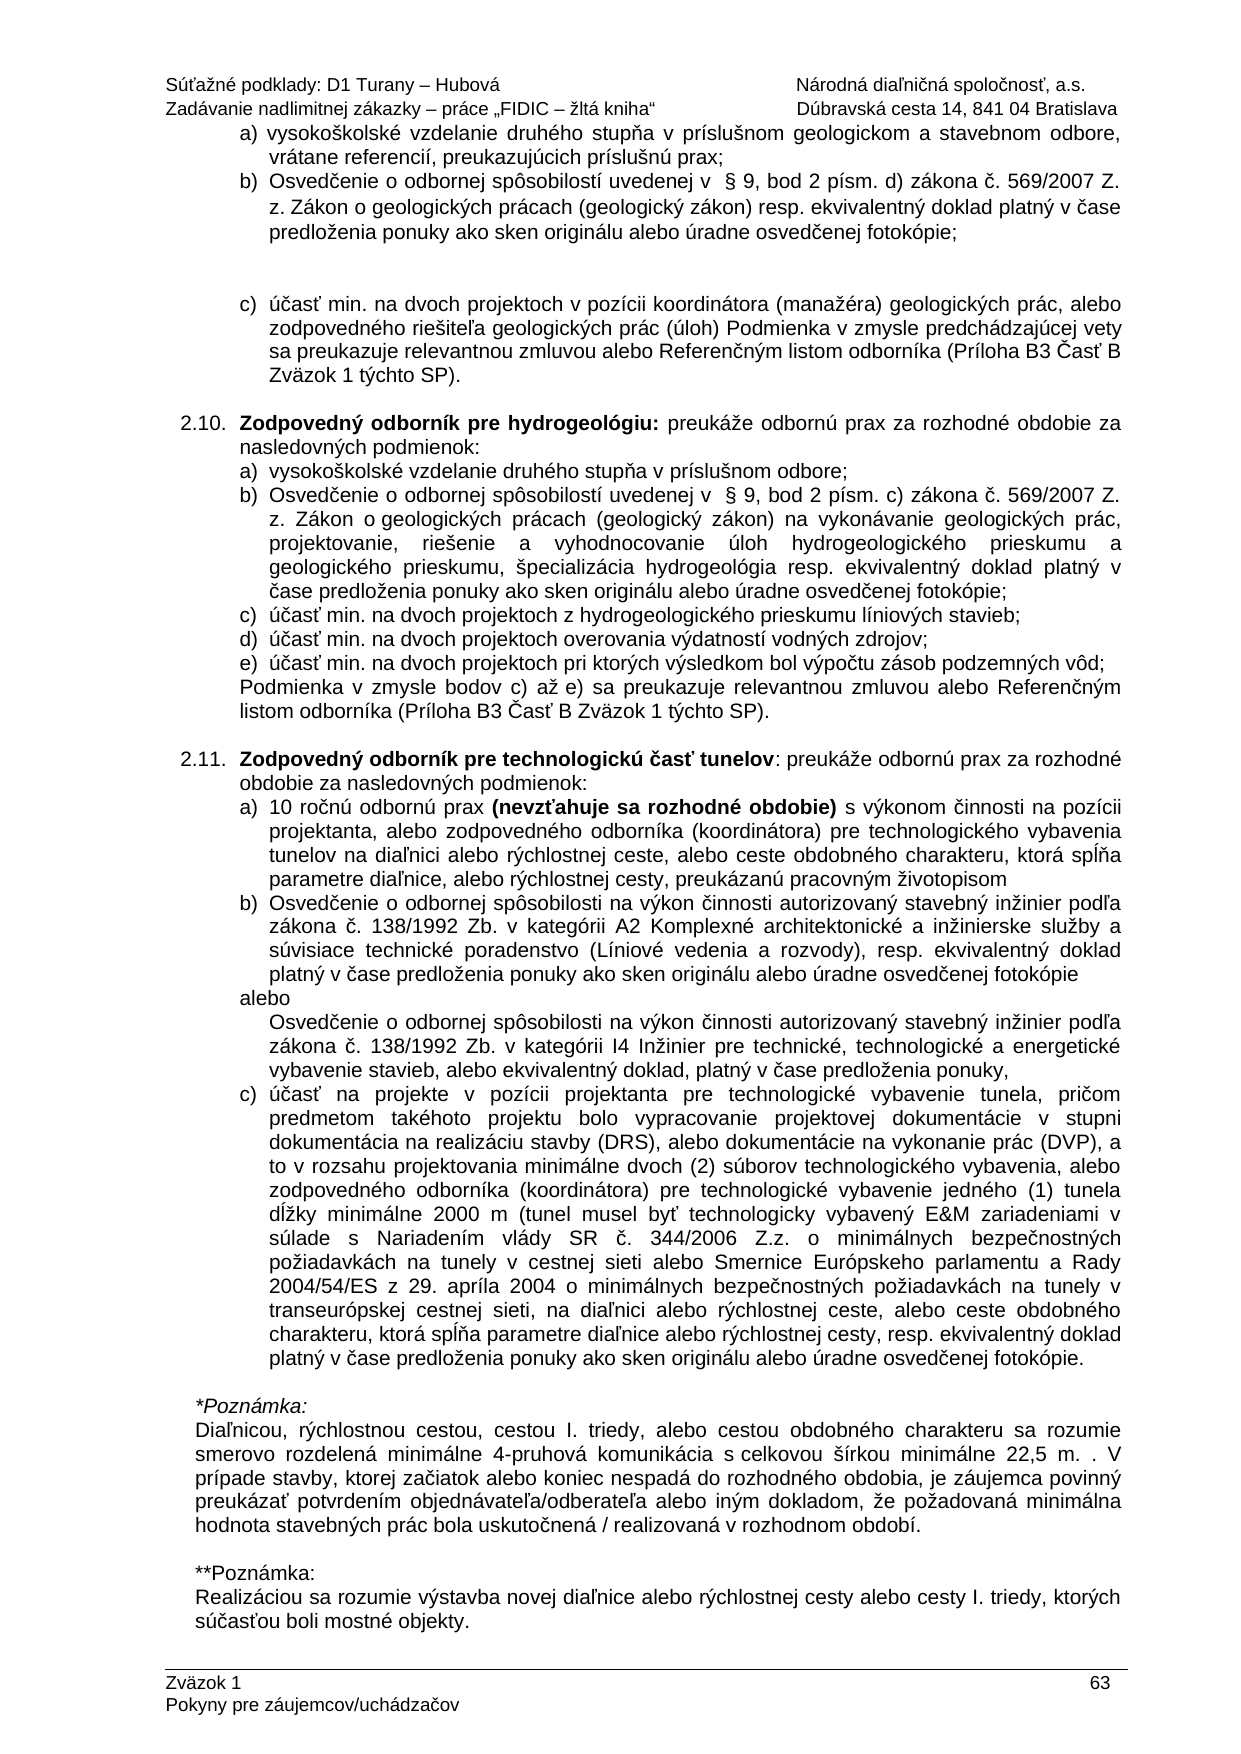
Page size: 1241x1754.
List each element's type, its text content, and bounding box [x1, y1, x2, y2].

text c) účasť na projekte v pozícii projektanta pre technologické vybavenie tunela, pričom predmetom takéhoto projektu bolo vypracovanie projektovej dokumentácie v stupni dokumentácia na realizáciu stavby (DRS), alebo dokumentácie na vykonanie prác (DVP), a to v rozsahu projektovania minimálne dvoch (2) súborov technologického vybavenia, alebo zodpovedného odborníka (koordinátora) pre technologické vybavenie jedného (1) tunela dĺžky minimálne 2000 m (tunel musel byť technologicky vybavený E&M zariadeniami v súlade s Nariadením vlády SR č. 344/2006 Z.z. o minimálnych bezpečnostných požiadavkách na tunely v cestnej sieti alebo Smernice Európskeho parlamentu a Rady 2004/54/ES z 29. apríla 2004 o minimálnych bezpečnostných požiadavkách na tunely v transeurópskej cestnej sieti, na diaľnici alebo rýchlostnej ceste, alebo ceste obdobného charakteru, ktorá spĺňa parametre diaľnice alebo rýchlostnej cesty, resp. ekvivalentný doklad platný v čase predloženia ponuky ako sken originálu alebo úradne osvedčenej fotokópie. [239, 1082, 1122, 1369]
text *Poznámka: [195, 1393, 1122, 1417]
list vysokoškolské vzdelanie druhého stupňa v príslušnom odbore; [239, 459, 1122, 483]
text c) účasť min. na dvoch projektoch v pozícii koordinátora (manažéra) geologických prác, alebo zodpovedného riešiteľa geologických prác (úloh) Podmienka v zmysle predchádzajúcej vety sa preukazuje relevantnou zmluvou alebo Referenčným listom odborníka (Príloha B3 Časť B Zväzok 1 týchto SP). [239, 291, 1122, 387]
text **Poznámka: [195, 1561, 1122, 1585]
list účasť min. na dvoch projektoch overovania výdatností vodných zdrojov; [239, 627, 1122, 651]
text 2.11. Zodpovedný odborník pre technologickú časť tunelov: preukáže odbornú prax za rozhodné obdobie za nasledovných podmienok: [180, 747, 1122, 794]
list účasť min. na dvoch projektoch pri ktorých výsledkom bol výpočtu zásob podzemných vôd; [239, 651, 1122, 675]
text b) Osvedčenie o odbornej spôsobilostí uvedenej v § 9, bod 2 písm. c) zákona č. 569/2007 Z. z. Zákon o geologických prácach (geologický zákon) na vykonávanie geologických prác, projektovanie, riešenie a vyhodnocovanie úloh hydrogeologického prieskumu a geologického prieskumu, špecializácia hydrogeológia resp. ekvivalentný doklad platný v čase predloženia ponuky ako sken originálu alebo úradne osvedčenej fotokópie; [239, 483, 1122, 603]
text Realizáciou sa rozumie výstavba novej diaľnice alebo rýchlostnej cesty alebo cesty I. triedy, ktorých súčasťou boli mostné objekty. [195, 1585, 1122, 1633]
text 2.10. Zodpovedný odborník pre hydrogeológiu: preukáže odbornú prax za rozhodné obdobie za nasledovných podmienok: [180, 411, 1122, 459]
text Podmienka v zmysle bodov c) až e) sa preukazuje relevantnou zmluvou alebo Referenčným listom odborníka (Príloha B3 Časť B Zväzok 1 týchto SP). [239, 675, 1122, 723]
text Diaľnicou, rýchlostnou cestou, cestou I. triedy, alebo cestou obdobného charakteru sa rozumie smerovo rozdelená minimálne 4-pruhová komunikácia s celkovou šírkou minimálne 22,5 m. . V prípade stavby, ktorej začiatok alebo koniec nespadá do rozhodného obdobia, je záujemca povinný preukázať potvrdením objednávateľa/odberateľa alebo iným dokladom, že požadovaná minimálna hodnota stavebných prác bola uskutočnená / realizovaná v rozhodnom období. [195, 1417, 1122, 1537]
text b) Osvedčenie o odbornej spôsobilostí uvedenej v § 9, bod 2 písm. d) zákona č. 569/2007 Z. z. Zákon o geologických prácach (geologický zákon) resp. ekvivalentný doklad platný v čase predloženia ponuky ako sken originálu alebo úradne osvedčenej fotokópie; [239, 169, 1122, 243]
text b) Osvedčenie o odbornej spôsobilosti na výkon činnosti autorizovaný stavebný inžinier podľa zákona č. 138/1992 Zb. v kategórii A2 Komplexné architektonické a inžinierske služby a súvisiace technické poradenstvo (Líniové vedenia a rozvody), resp. ekvivalentný doklad platný v čase predloženia ponuky ako sken originálu alebo úradne osvedčenej fotokópie [239, 890, 1122, 986]
text alebo [239, 986, 1122, 1010]
text a) vysokoškolské vzdelanie druhého stupňa v príslušnom geologickom a stavebnom odbore, vrátane referencií, preukazujúcich príslušnú prax; [239, 121, 1122, 169]
text a) 10 ročnú odbornú prax (nevzťahuje sa rozhodné obdobie) s výkonom činnosti na pozícii projektanta, alebo zodpovedného odborníka (koordinátora) pre technologického vybavenia tunelov na diaľnici alebo rýchlostnej ceste, alebo ceste obdobného charakteru, ktorá spĺňa parametre diaľnice, alebo rýchlostnej cesty, preukázanú pracovným životopisom [239, 794, 1122, 890]
list účasť min. na dvoch projektoch z hydrogeologického prieskumu líniových stavieb; [239, 603, 1122, 627]
text Osvedčenie o odbornej spôsobilosti na výkon činnosti autorizovaný stavebný inžinier podľa zákona č. 138/1992 Zb. v kategórii I4 Inžinier pre technické, technologické a energetické vybavenie stavieb, alebo ekvivalentný doklad, platný v čase predloženia ponuky, [239, 1010, 1122, 1082]
